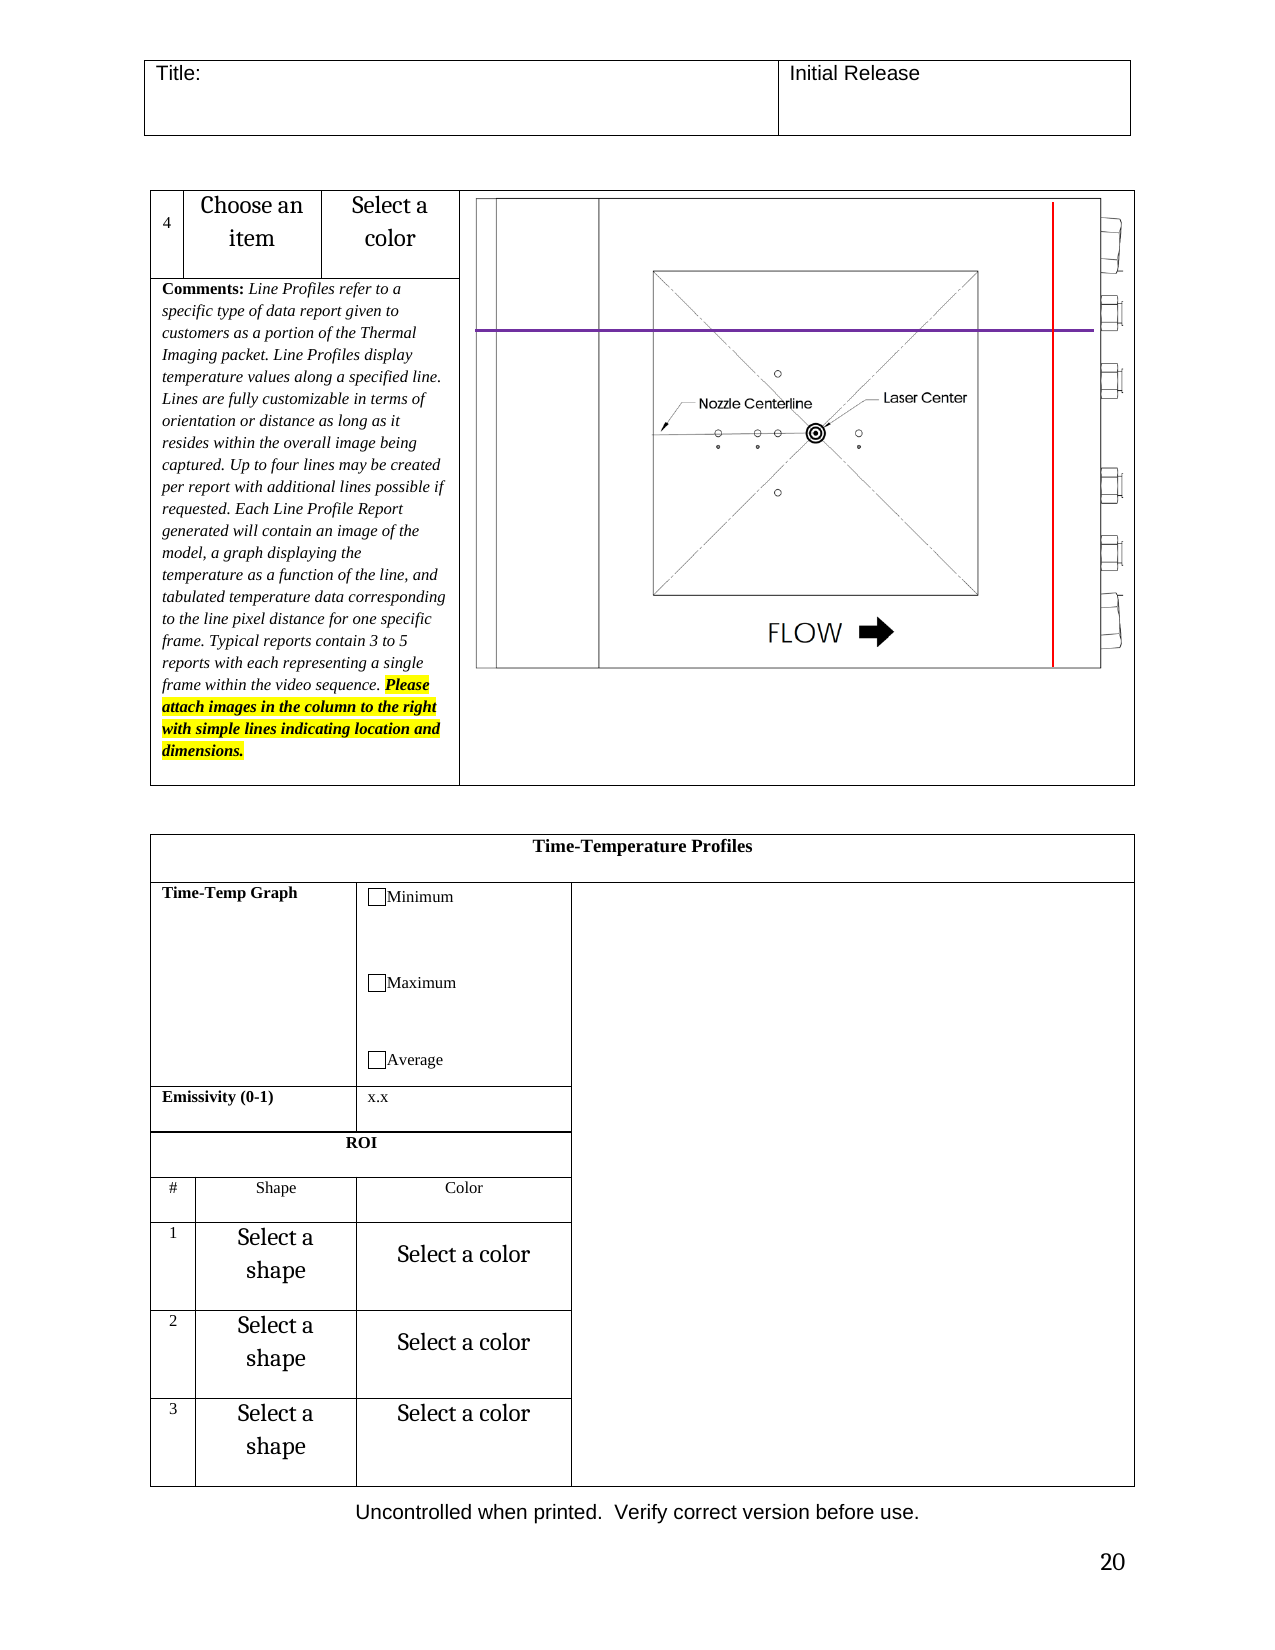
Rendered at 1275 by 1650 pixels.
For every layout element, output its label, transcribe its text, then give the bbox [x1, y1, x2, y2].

table_cell 4 [151, 191, 183, 278]
table_cell [357, 1223, 571, 1310]
table_cell [196, 1399, 356, 1486]
table_cell ROI [151, 1133, 571, 1177]
table_cell [196, 1311, 356, 1398]
table_cell Minimum Maximum Average [357, 883, 571, 1086]
table_header Time-Temperature Profiles [151, 835, 1134, 882]
table_cell 1 [151, 1223, 195, 1310]
table_cell # [151, 1178, 195, 1222]
table_cell [572, 883, 1134, 1486]
table_cell 3 [151, 1399, 195, 1486]
table_cell Comments: Line Profiles refer to a specific type of data report given to customers as a portion of the Thermal Imaging packet. Line Profiles display temperature values along a specified line. Lines are fully customizable in terms of orientation or distance as long as it resides within the overall image being captured. Up to four lines may be created per report with additional lines possible if requested. Each Line Profile Report generated will contain an image of the model, a graph displaying the temperature as a function of the line, and tabulated temperature data corresponding to the line pixel distance for one specific frame. Typical reports contain 3 to 5 reports with each representing a single frame within the video sequence. Please attach images in the column to the right with simple lines indicating location and dimensions. [151, 279, 459, 785]
table_cell Color [357, 1178, 571, 1222]
table_cell Time-Temp Graph [151, 883, 356, 1086]
table_cell [196, 1223, 356, 1310]
table_cell x.x [357, 1087, 571, 1131]
table_cell [357, 1399, 571, 1486]
table_cell Shape [196, 1178, 356, 1222]
table_cell [322, 191, 459, 278]
table_cell 2 [151, 1311, 195, 1398]
picture [470, 191, 1124, 677]
table_cell [357, 1311, 571, 1398]
table_cell Emissivity (0-1) [151, 1087, 356, 1131]
table_cell [184, 191, 321, 278]
